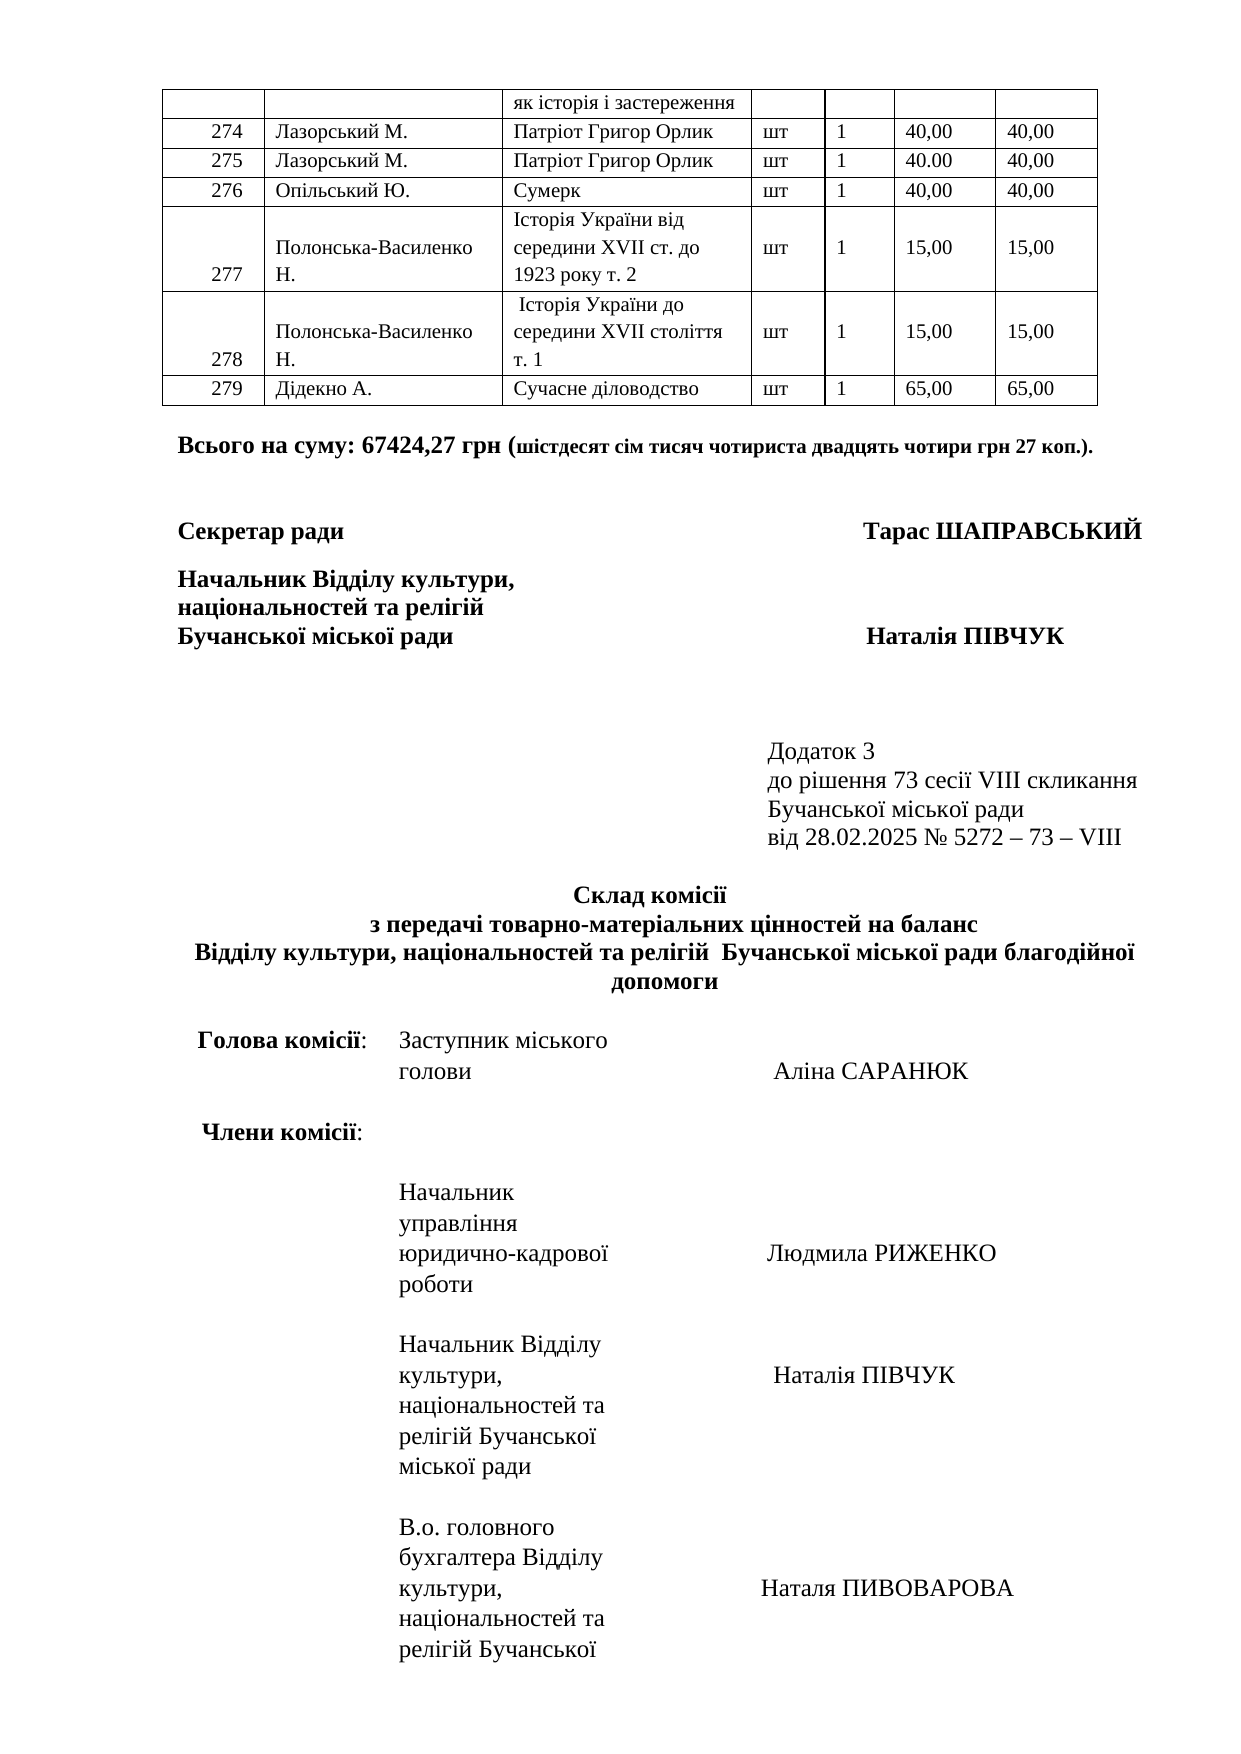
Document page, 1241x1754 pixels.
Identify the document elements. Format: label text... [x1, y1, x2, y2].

text з передачі товарно-матеріальних цінностей на баланс [177, 909, 1152, 937]
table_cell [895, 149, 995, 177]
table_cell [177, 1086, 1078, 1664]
text Відділу культури, національностей та релігій Бучанської міської ради благодійної допомоги [177, 937, 1152, 995]
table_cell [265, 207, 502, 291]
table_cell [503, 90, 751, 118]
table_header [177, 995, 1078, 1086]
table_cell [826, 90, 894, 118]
text Секретар ради Тарас ШАПРАВСЬКИЙ [177, 516, 1152, 545]
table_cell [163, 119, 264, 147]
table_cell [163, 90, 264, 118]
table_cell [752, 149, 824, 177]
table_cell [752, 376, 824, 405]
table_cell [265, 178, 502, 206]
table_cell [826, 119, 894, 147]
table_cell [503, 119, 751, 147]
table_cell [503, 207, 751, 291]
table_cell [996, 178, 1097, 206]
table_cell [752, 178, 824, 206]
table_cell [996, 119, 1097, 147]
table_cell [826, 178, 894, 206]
text Склад комісії [295, 880, 1004, 909]
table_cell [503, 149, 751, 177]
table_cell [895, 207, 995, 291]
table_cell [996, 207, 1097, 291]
text Начальник Відділу культури, [177, 564, 1152, 592]
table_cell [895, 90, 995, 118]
text національностей та релігій [177, 592, 1152, 621]
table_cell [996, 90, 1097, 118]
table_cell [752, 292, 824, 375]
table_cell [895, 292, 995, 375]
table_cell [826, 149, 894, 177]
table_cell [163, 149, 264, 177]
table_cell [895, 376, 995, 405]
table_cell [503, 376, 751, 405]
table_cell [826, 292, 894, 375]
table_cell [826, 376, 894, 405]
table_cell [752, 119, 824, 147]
text Бучанської міської ради Наталія ПІВЧУК [177, 621, 1152, 650]
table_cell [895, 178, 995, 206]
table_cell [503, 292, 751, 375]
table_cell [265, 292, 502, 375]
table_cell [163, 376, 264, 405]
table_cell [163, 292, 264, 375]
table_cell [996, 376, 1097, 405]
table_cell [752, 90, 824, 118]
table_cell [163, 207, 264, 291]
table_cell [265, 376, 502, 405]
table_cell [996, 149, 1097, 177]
text Всього на суму: 67424,27 грн (шістдесят сім тисяч чотириста двадцять чотири грн 27 коп.). [177, 430, 1152, 458]
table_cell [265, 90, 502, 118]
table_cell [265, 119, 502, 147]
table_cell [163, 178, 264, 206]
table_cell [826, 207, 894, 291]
text Додаток 3 до рішення 73 сесії VIІІ скликання Бучанської міської ради від 28.02.2025 № 5272 – 73 – VIІІ [767, 736, 1152, 851]
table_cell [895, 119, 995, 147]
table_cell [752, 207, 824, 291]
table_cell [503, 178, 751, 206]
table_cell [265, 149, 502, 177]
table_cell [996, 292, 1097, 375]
